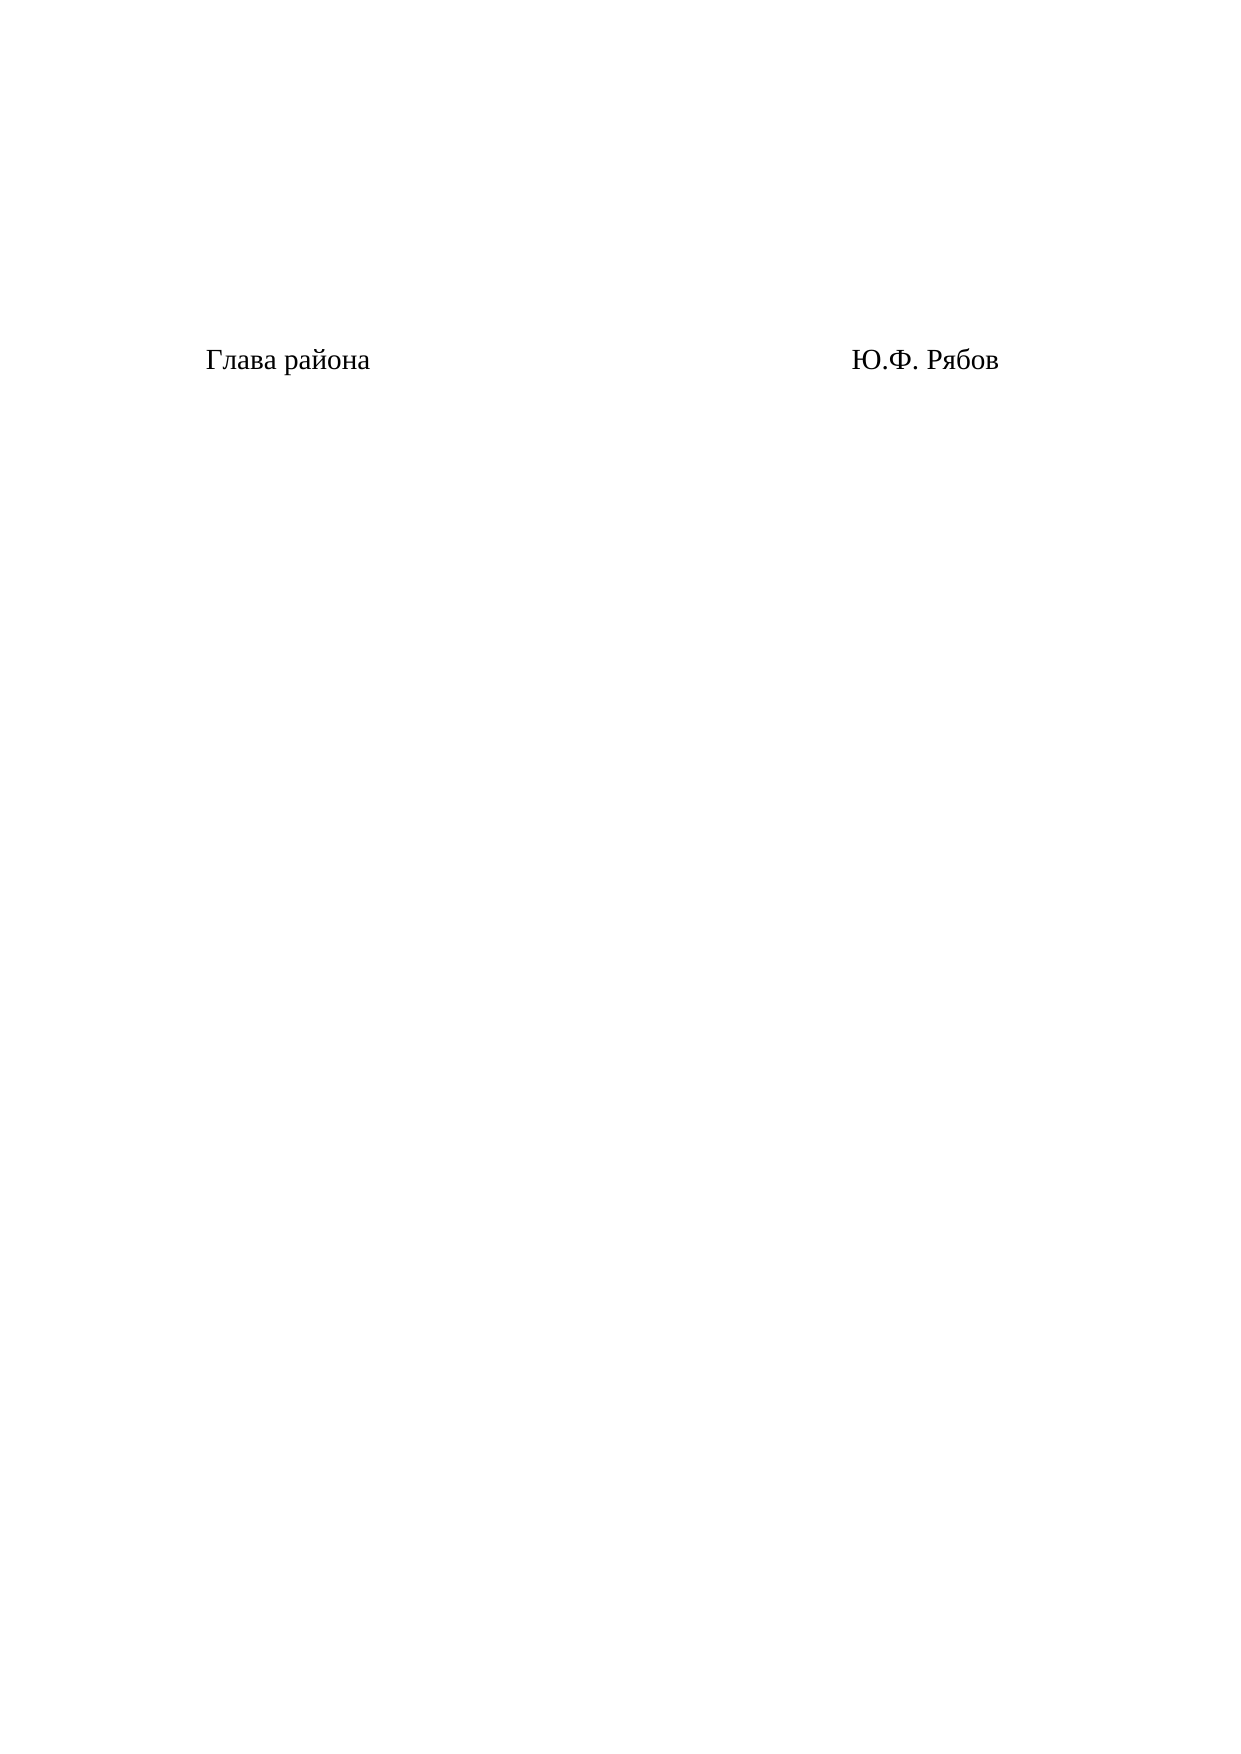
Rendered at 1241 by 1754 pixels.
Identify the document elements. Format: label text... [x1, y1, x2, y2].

text Глава района Ю.Ф. Рябов [118, 342, 1152, 376]
